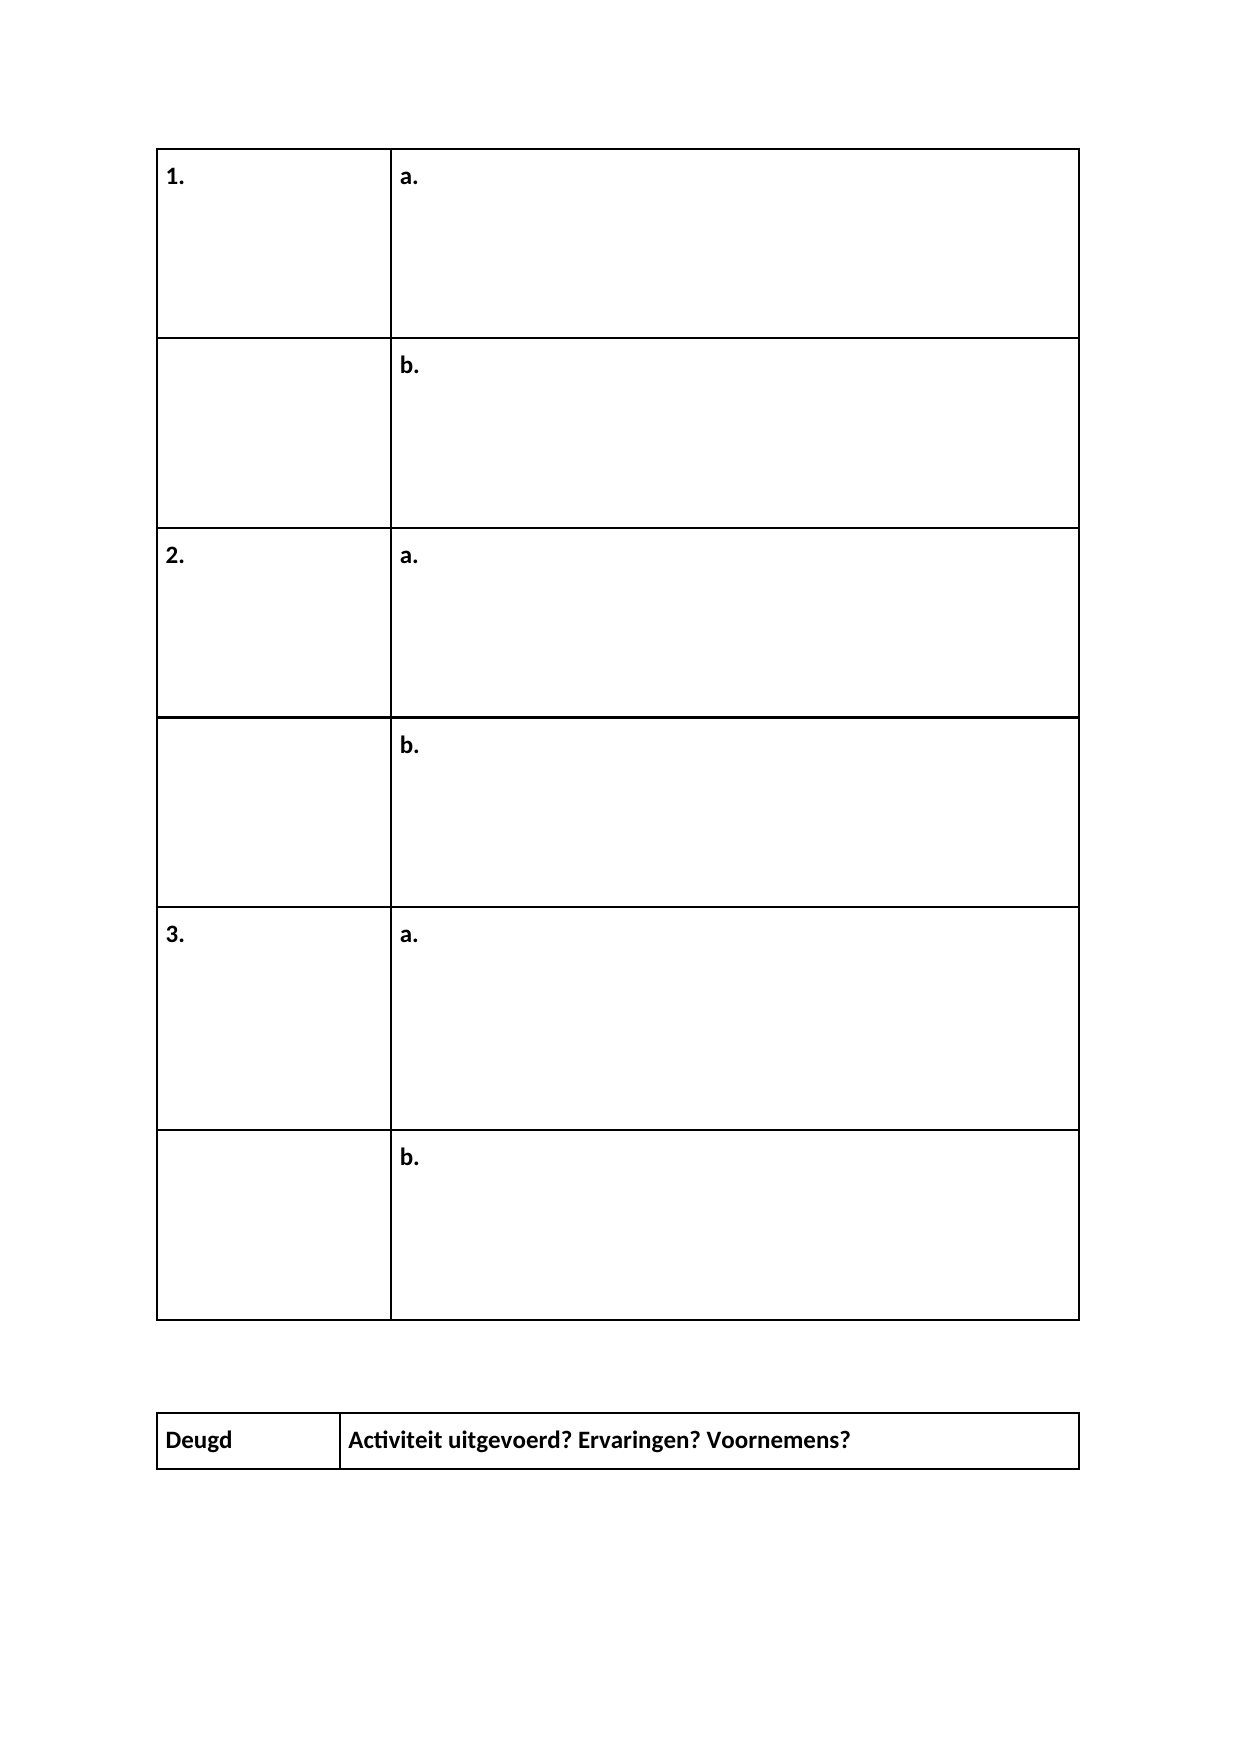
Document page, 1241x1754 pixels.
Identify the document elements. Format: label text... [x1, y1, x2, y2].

table_cell [158, 719, 390, 906]
table_cell a. [392, 150, 1078, 337]
table_cell a. [392, 529, 1078, 716]
table_cell b. [392, 339, 1078, 527]
table_cell [158, 1131, 390, 1318]
table_header Deugd [158, 1414, 339, 1468]
table_cell 3. [158, 908, 390, 1129]
table_cell 1. [158, 150, 390, 337]
table_cell 2. [158, 529, 390, 716]
table_cell b. [392, 719, 1078, 906]
table_header Activiteit uitgevoerd? Ervaringen? Voornemens? [341, 1414, 1078, 1468]
table_cell a. [392, 908, 1078, 1129]
table_cell b. [392, 1131, 1078, 1318]
table_cell [158, 339, 390, 527]
